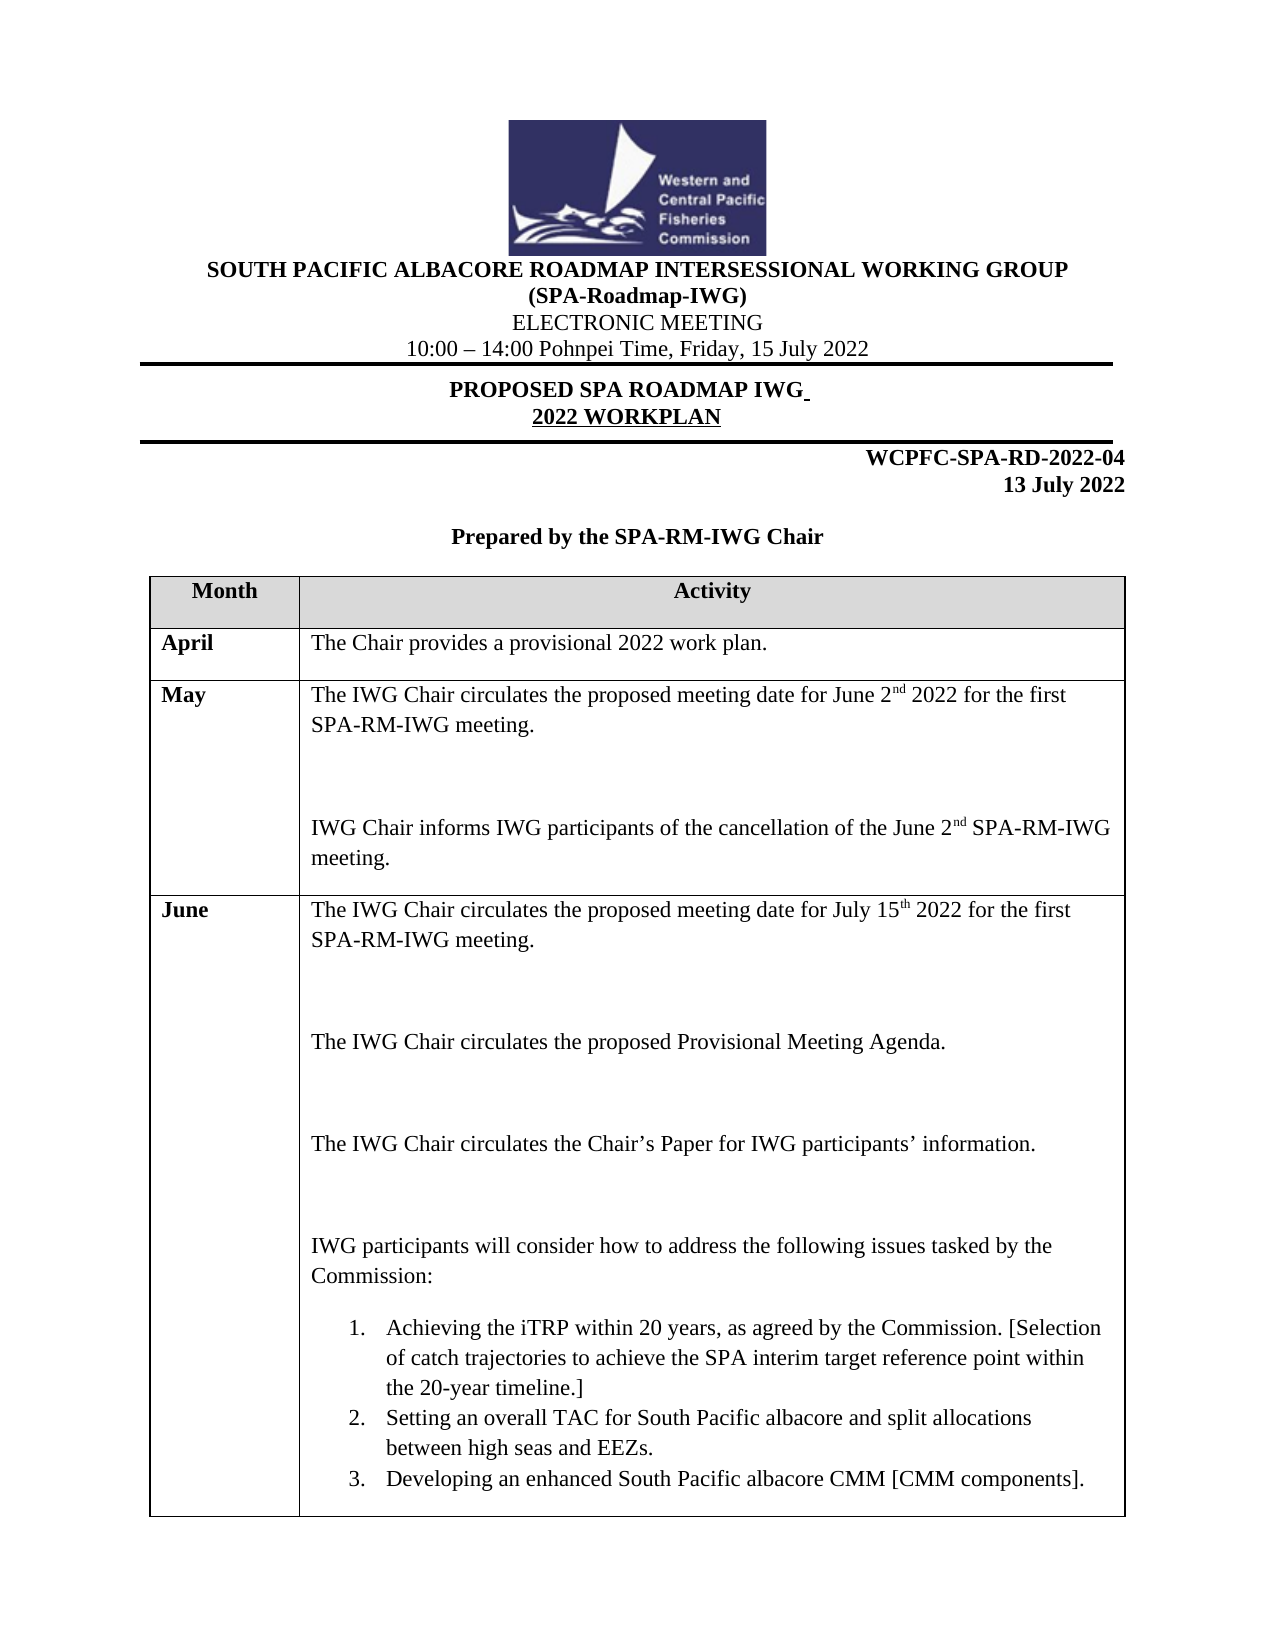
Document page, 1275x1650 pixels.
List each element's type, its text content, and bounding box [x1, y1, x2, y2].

text (SPA-Roadmap-IWG) [150, 282, 1125, 309]
text ELECTRONIC MEETING [150, 309, 1125, 335]
table_cell May [151, 681, 299, 895]
text SOUTH PACIFIC ALBACORE ROADMAP INTERSESSIONAL WORKING GROUP [150, 256, 1125, 282]
table_cell April [151, 629, 299, 680]
text 13 July 2022 [150, 471, 1125, 497]
text Prepared by the SPA-RM-IWG Chair [150, 523, 1125, 550]
table_cell The IWG Chair circulates the proposed meeting date for June 2nd 2022 for the first SPA-RM-IWG meeting. IWG Chair informs IWG participants of the cancellation of the June 2nd SPA-RM-IWG meeting. [300, 681, 1124, 895]
table_cell June [151, 896, 299, 1516]
table_header PROPOSED SPA ROADMAP IWG 2022 WORKPLAN [140, 366, 1113, 439]
table_cell The IWG Chair circulates the proposed meeting date for July 15th 2022 for the first SPA-RM-IWG meeting. The IWG Chair circulates the proposed Provisional Meeting Agenda. The IWG Chair circulates the Chair’s Paper for IWG participants’ information. IWG participants will consider how to address the following issues tasked by the Commission: Achieving the iTRP within 20 years, as agreed by the Commission. [Selection of catch trajectories to achieve the SPA interim target reference point within the 20-year timeline.] Setting an overall TAC for South Pacific albacore and split allocations between high seas and EEZs. Developing an enhanced South Pacific albacore CMM [CMM components]. [300, 896, 1124, 1516]
text WCPFC-SPA-RD-2022-04 [150, 444, 1125, 471]
table_header Month [151, 577, 299, 628]
text 10:00 – 14:00 Pohnpei Time, Friday, 15 July 2022 [150, 335, 1125, 361]
table_cell The Chair provides a provisional 2022 work plan. [300, 629, 1124, 680]
picture [508, 120, 767, 256]
table_header Activity [300, 577, 1124, 628]
